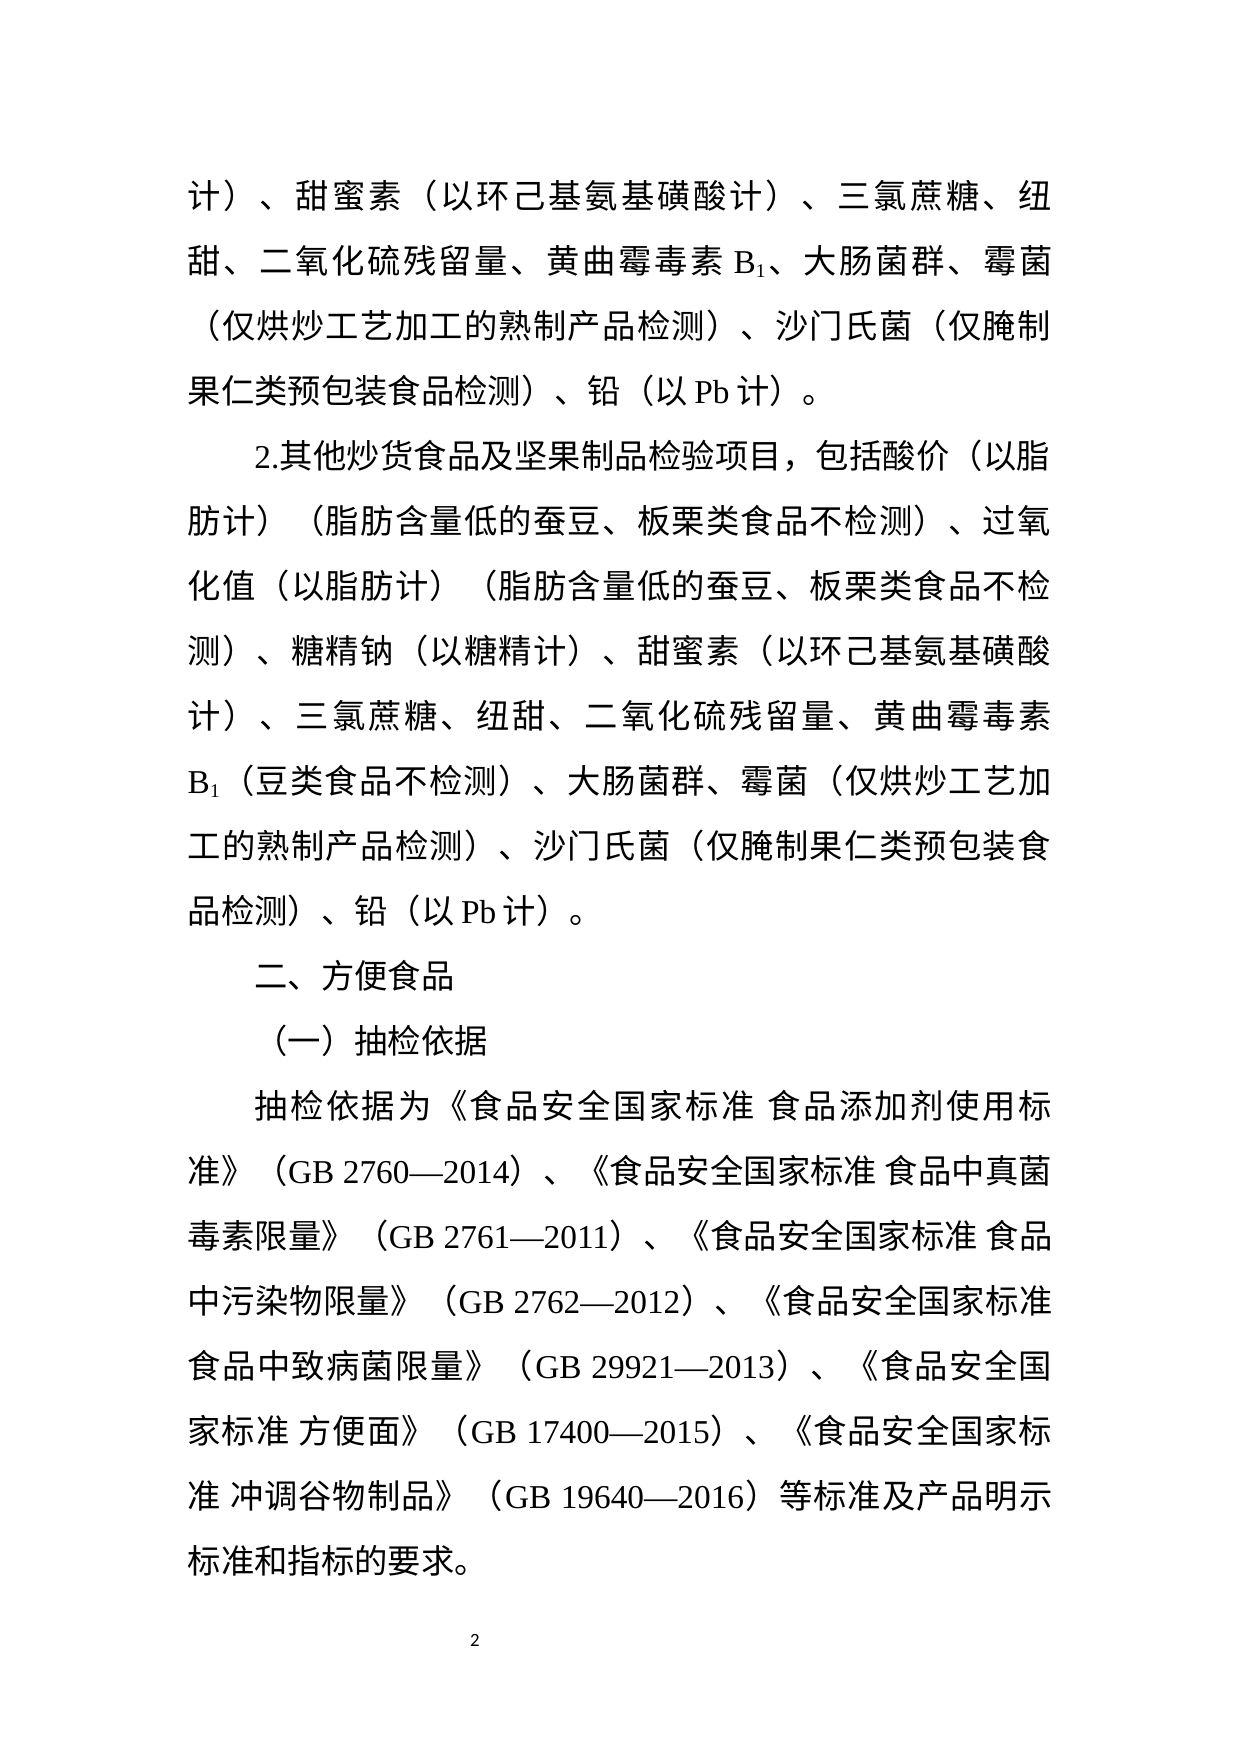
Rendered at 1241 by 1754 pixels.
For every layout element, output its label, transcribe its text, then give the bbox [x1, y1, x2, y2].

text 2.其他炒货食品及坚果制品检验项目，包括酸价（以脂肪计）（脂肪含量低的蚕豆、板栗类食品不检测）、过氧化值（以脂肪计）（脂肪含量低的蚕豆、板栗类食品不检测）、糖精钠（以糖精计）、甜蜜素（以环己基氨基磺酸计）、三氯蔗糖、纽甜、二氧化硫残留量、黄曲霉毒素B1（豆类食品不检测）、大肠菌群、霉菌（仅烘炒工艺加工的熟制产品检测）、沙门氏菌（仅腌制果仁类预包装食品检测）、铅（以Pb计）。 [187, 422, 1053, 942]
text （一）抽检依据 [187, 1007, 1053, 1072]
text 抽检依据为《食品安全国家标准 食品添加剂使用标准》（GB 2760—2014）、《食品安全国家标准 食品中真菌毒素限量》（GB 2761—2011）、《食品安全国家标准 食品中污染物限量》（GB 2762—2012）、《食品安全国家标准 食品中致病菌限量》（GB 29921—2013）、《食品安全国家标准 方便面》（GB 17400—2015）、《食品安全国家标准 冲调谷物制品》（GB 19640—2016）等标准及产品明示标准和指标的要求。 [187, 1072, 1053, 1592]
text 二、方便食品 [187, 942, 1053, 1007]
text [187, 162, 1053, 422]
